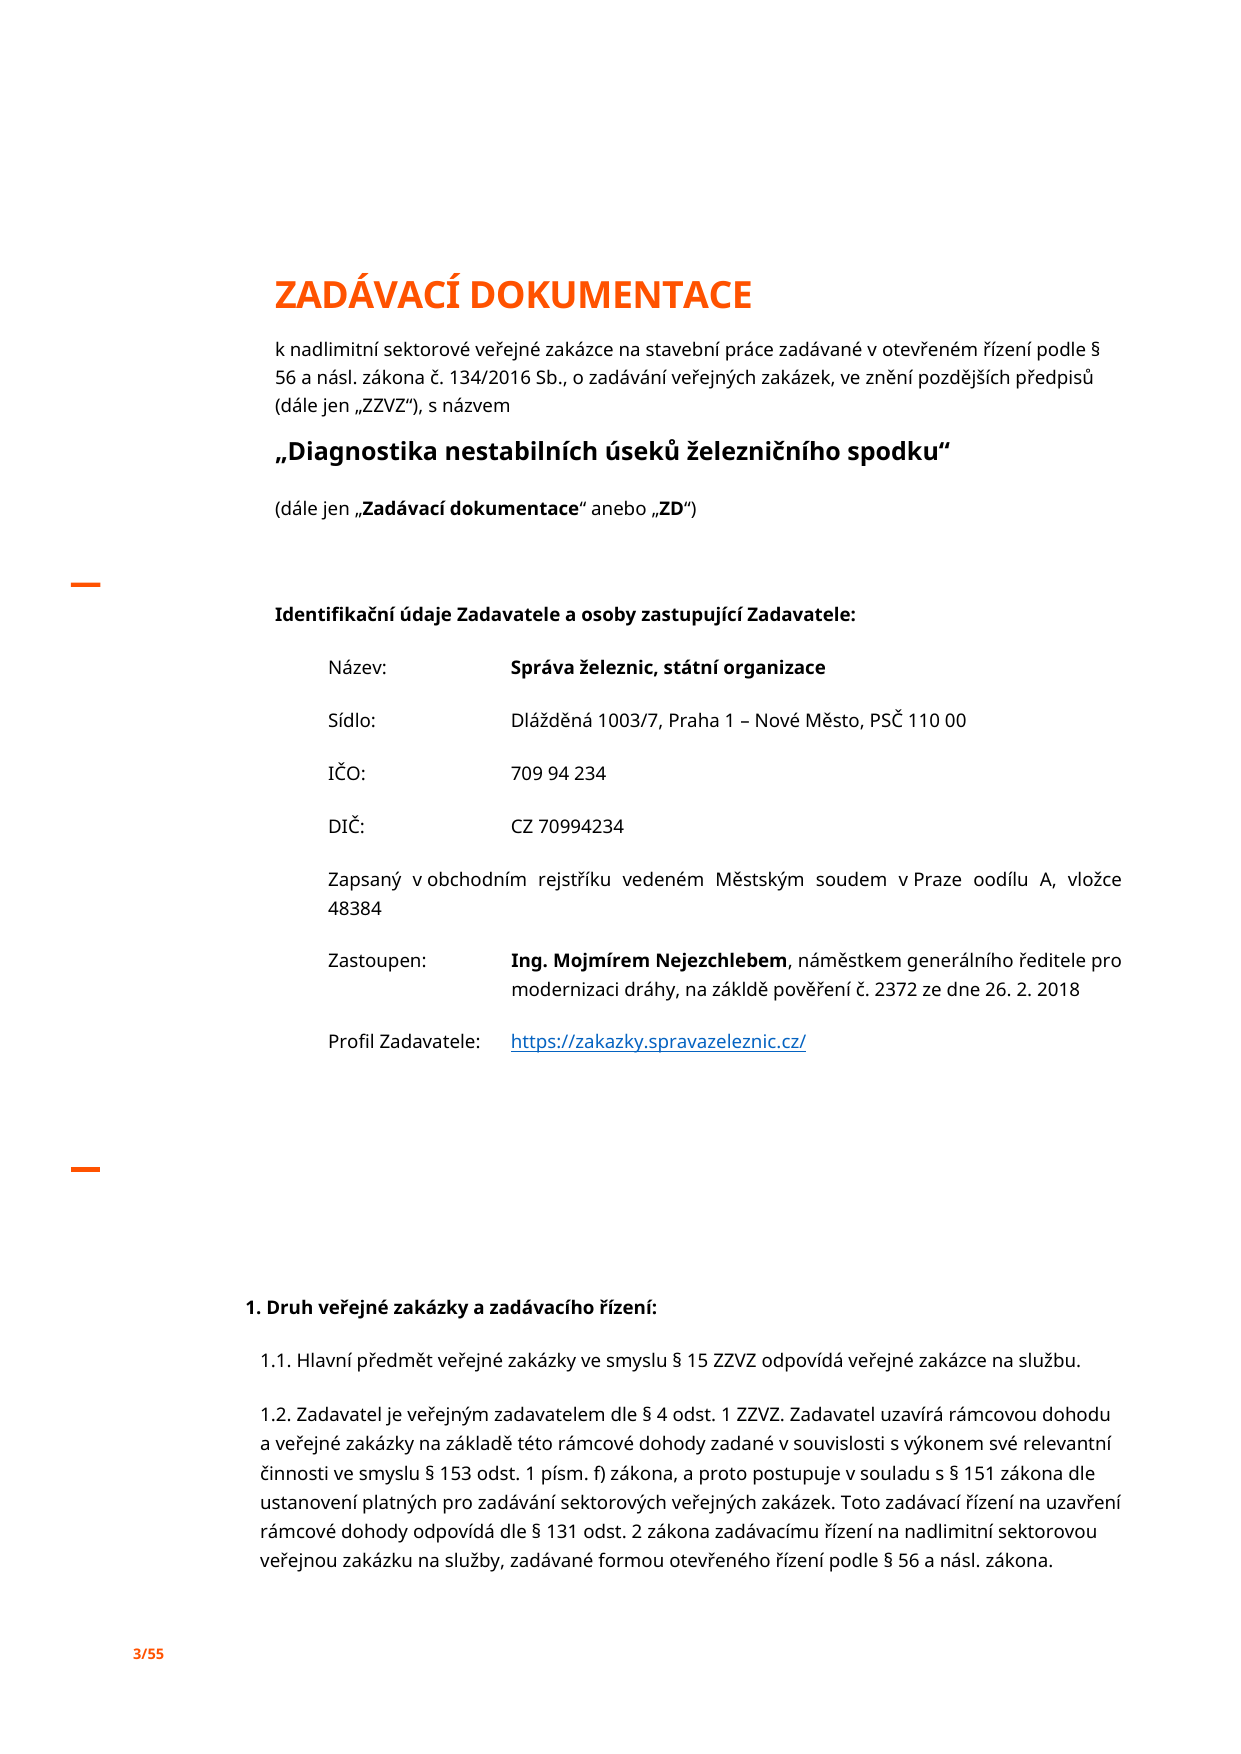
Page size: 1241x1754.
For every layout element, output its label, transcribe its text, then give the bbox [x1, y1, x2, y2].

text Profil Zadavatele: https://zakazky.spravazeleznic.cz/ [328, 1029, 1122, 1054]
text „Diagnostika nestabilních úseků železničního spodku“ [275, 433, 1122, 467]
text Sídlo: Dlážděná 1003/7, Praha 1 – Nové Město, PSČ 110 00 [328, 708, 1122, 733]
text Identifikační údaje Zadavatele a osoby zastupující Zadavatele: [266, 602, 1122, 627]
text Zastoupen: Ing. Mojmírem Nejezchlebem, náměstkem generálního ředitele pro modernizaci dráhy, na zákldě pověření č. 2372 ze dne 26. 2. 2018 [328, 948, 1122, 1001]
text (dále jen „Zadávací dokumentace“ anebo „ZD“) [275, 496, 1122, 521]
text ZADÁVACÍ DOKUMENTACE [275, 268, 1122, 319]
text DIČ: CZ 70994234 [328, 814, 1122, 839]
text Druh veřejné zakázky a zadávacího řízení: [245, 1294, 1122, 1319]
text Název: Správa železnic, státní organizace [328, 655, 1122, 680]
text Zapsaný v obchodním rejstříku vedeném Městským soudem v Praze oodílu A, vložce 48384 [328, 867, 1122, 920]
text Hlavní předmět veřejné zakázky ve smyslu § 15 ZZVZ odpovídá veřejné zakázce na službu. [260, 1347, 1122, 1372]
text IČO: 709 94 234 [328, 761, 1122, 786]
text Zadavatel je veřejným zadavatelem dle § 4 odst. 1 ZZVZ. Zadavatel uzavírá rámcovou dohodu a veřejné zakázky na základě této rámcové dohody zadané v souvislosti s výkonem své relevantní činnosti ve smyslu § 153 odst. 1 písm. f) zákona, a proto postupuje v souladu s § 151 zákona dle ustanovení platných pro zadávání sektorových veřejných zakázek. Toto zadávací řízení na uzavření rámcové dohody odpovídá dle § 131 odst. 2 zákona zadávacímu řízení na nadlimitní sektorovou veřejnou zakázku na služby, zadávané formou otevřeného řízení podle § 56 a násl. zákona. [260, 1401, 1122, 1573]
text k nadlimitní sektorové veřejné zakázce na stavební práce zadávané v otevřeném řízení podle § 56 a násl. zákona č. 134/2016 Sb., o zadávání veřejných zakázek, ve znění pozdějších předpisů (dále jen „ZZVZ“), s názvem [275, 337, 1122, 418]
